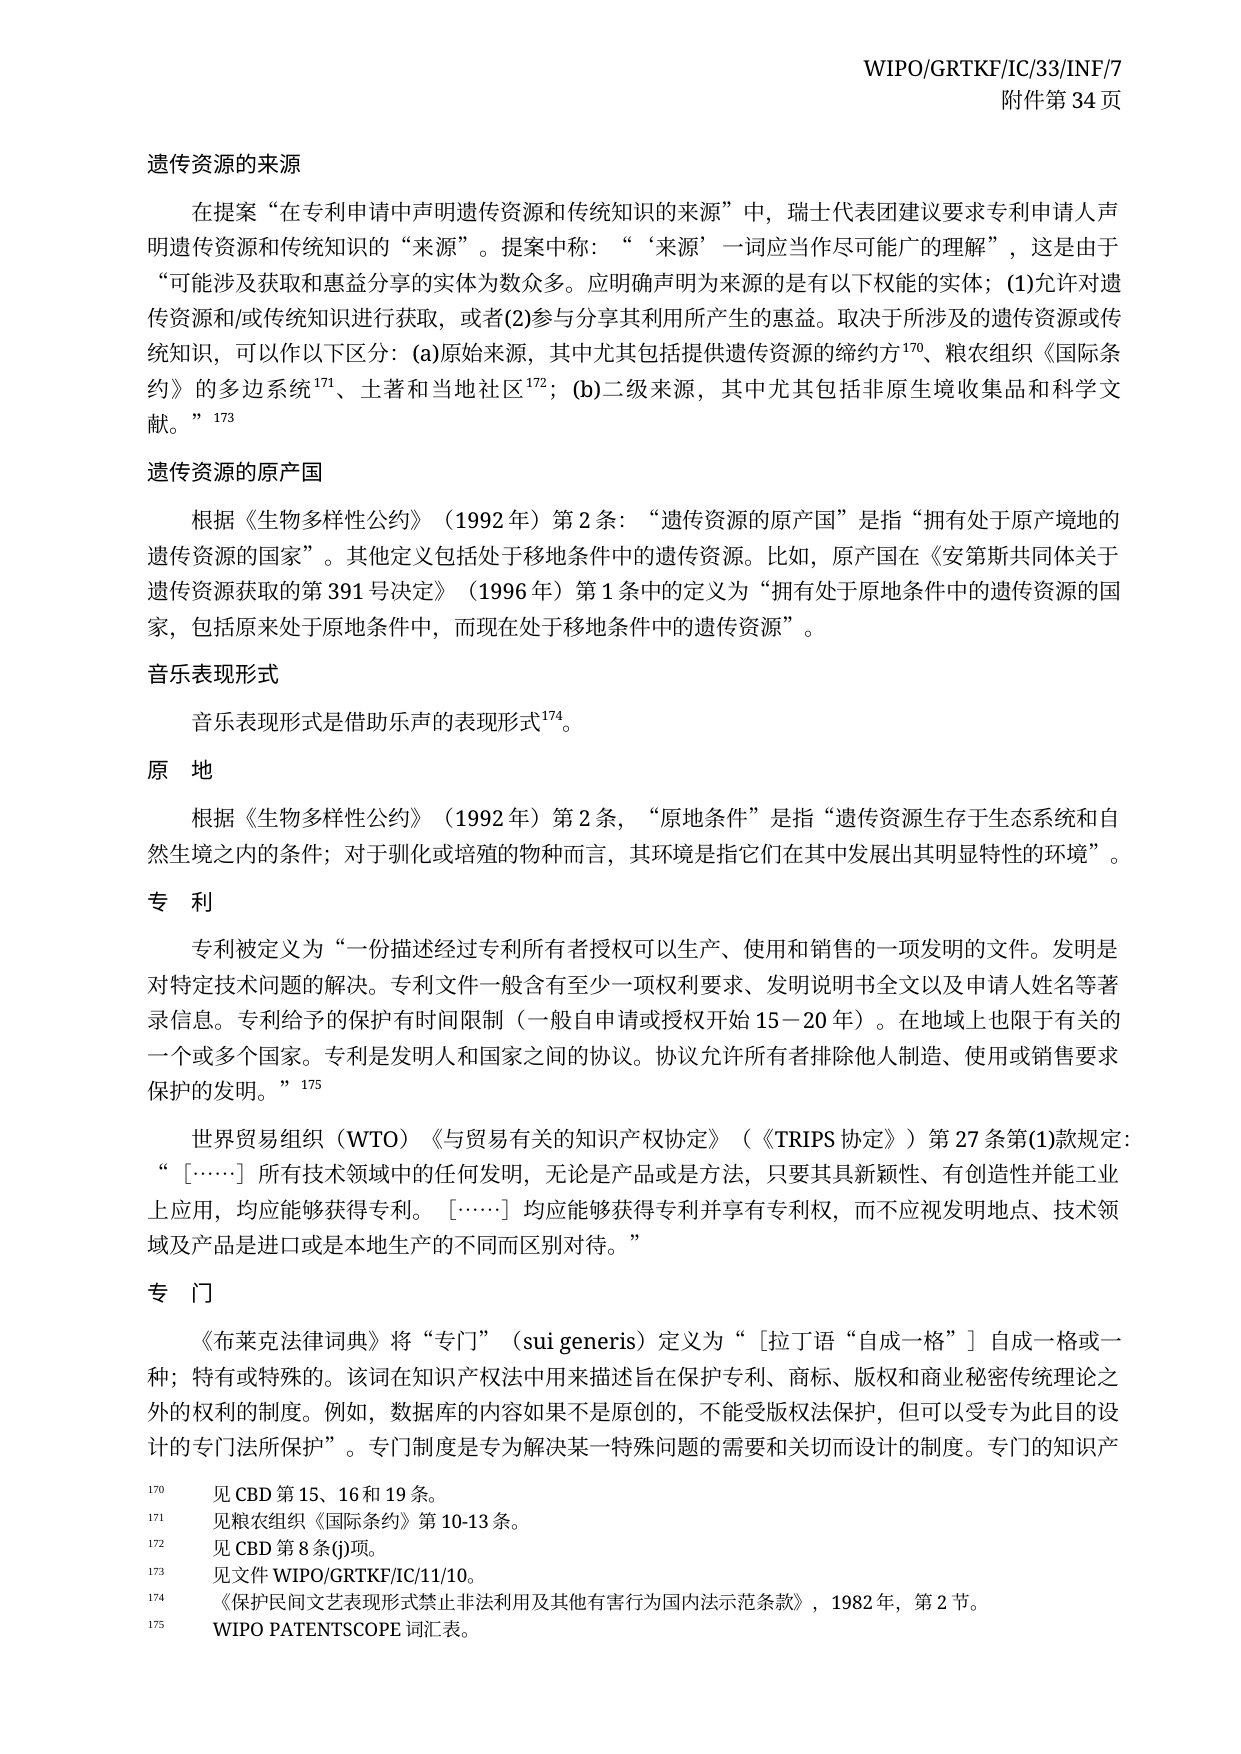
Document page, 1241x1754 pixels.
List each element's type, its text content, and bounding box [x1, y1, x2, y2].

text 专利被定义为“一份描述经过专利所有者授权可以生产、使用和销售的一项发明的文件。发明是对特定技术问题的解决。专利文件一般含有至少一项权利要求、发明说明书全文以及申请人姓名等著录信息。专利给予的保护有时间限制（一般自申请或授权开始15－20年）。在地域上也限于有关的一个或多个国家。专利是发明人和国家之间的协议。协议允许所有者排除他人制造、使用或销售要求保护的发明。” [148, 929, 1122, 1106]
text 专 门 [148, 1272, 1122, 1308]
text 遗传资源的原产国 [148, 452, 1122, 487]
text 根据《生物多样性公约》（1992年）第2条，“原地条件”是指“遗传资源生存于生态系统和自然生境之内的条件；对于驯化或培殖的物种而言，其环境是指它们在其中发展出其明显特性的环境”。 [148, 797, 1122, 868]
text 音乐表现形式 [148, 654, 1122, 689]
text 专 利 [148, 881, 1122, 916]
text 原 地 [148, 749, 1122, 785]
text 在提案“在专利申请中声明遗传资源和传统知识的来源”中，瑞士代表团建议要求专利申请人声明遗传资源和传统知识的“来源”。提案中称：“‘来源’一词应当作尽可能广的理解”，这是由于“可能涉及获取和惠益分享的实体为数众多。应明确声明为来源的是有以下权能的实体；(1)允许对遗传资源和/或传统知识进行获取，或者(2)参与分享其利用所产生的惠益。取决于所涉及的遗传资源或传统知识，可以作以下区分：(a)原始来源，其中尤其包括提供遗传资源的缔约方、粮农组织《国际条约》的多边系统、土著和当地社区；(b)二级来源，其中尤其包括非原生境收集品和科学文献。” [148, 191, 1122, 439]
text 根据《生物多样性公约》（1992年）第2条：“遗传资源的原产国”是指“拥有处于原产境地的遗传资源的国家”。其他定义包括处于移地条件中的遗传资源。比如，原产国在《安第斯共同体关于遗传资源获取的第391号决定》（1996年）第1条中的定义为“拥有处于原地条件中的遗传资源的国家，包括原来处于原地条件中，而现在处于移地条件中的遗传资源”。 [148, 499, 1122, 641]
text 遗传资源的来源 [148, 143, 1122, 179]
text 音乐表现形式是借助乐声的表现形式。 [148, 702, 1122, 737]
text 世界贸易组织（WTO）《与贸易有关的知识产权协定》（《TRIPS协定》）第27条第(1)款规定：“［……］所有技术领域中的任何发明，无论是产品或是方法，只要其具新颖性、有创造性并能工业上应用，均应能够获得专利。［……］均应能够获得专利并享有专利权，而不应视发明地点、技术领域及产品是进口或是本地生产的不同而区别对待。” [148, 1118, 1122, 1260]
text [148, 1320, 1122, 1462]
